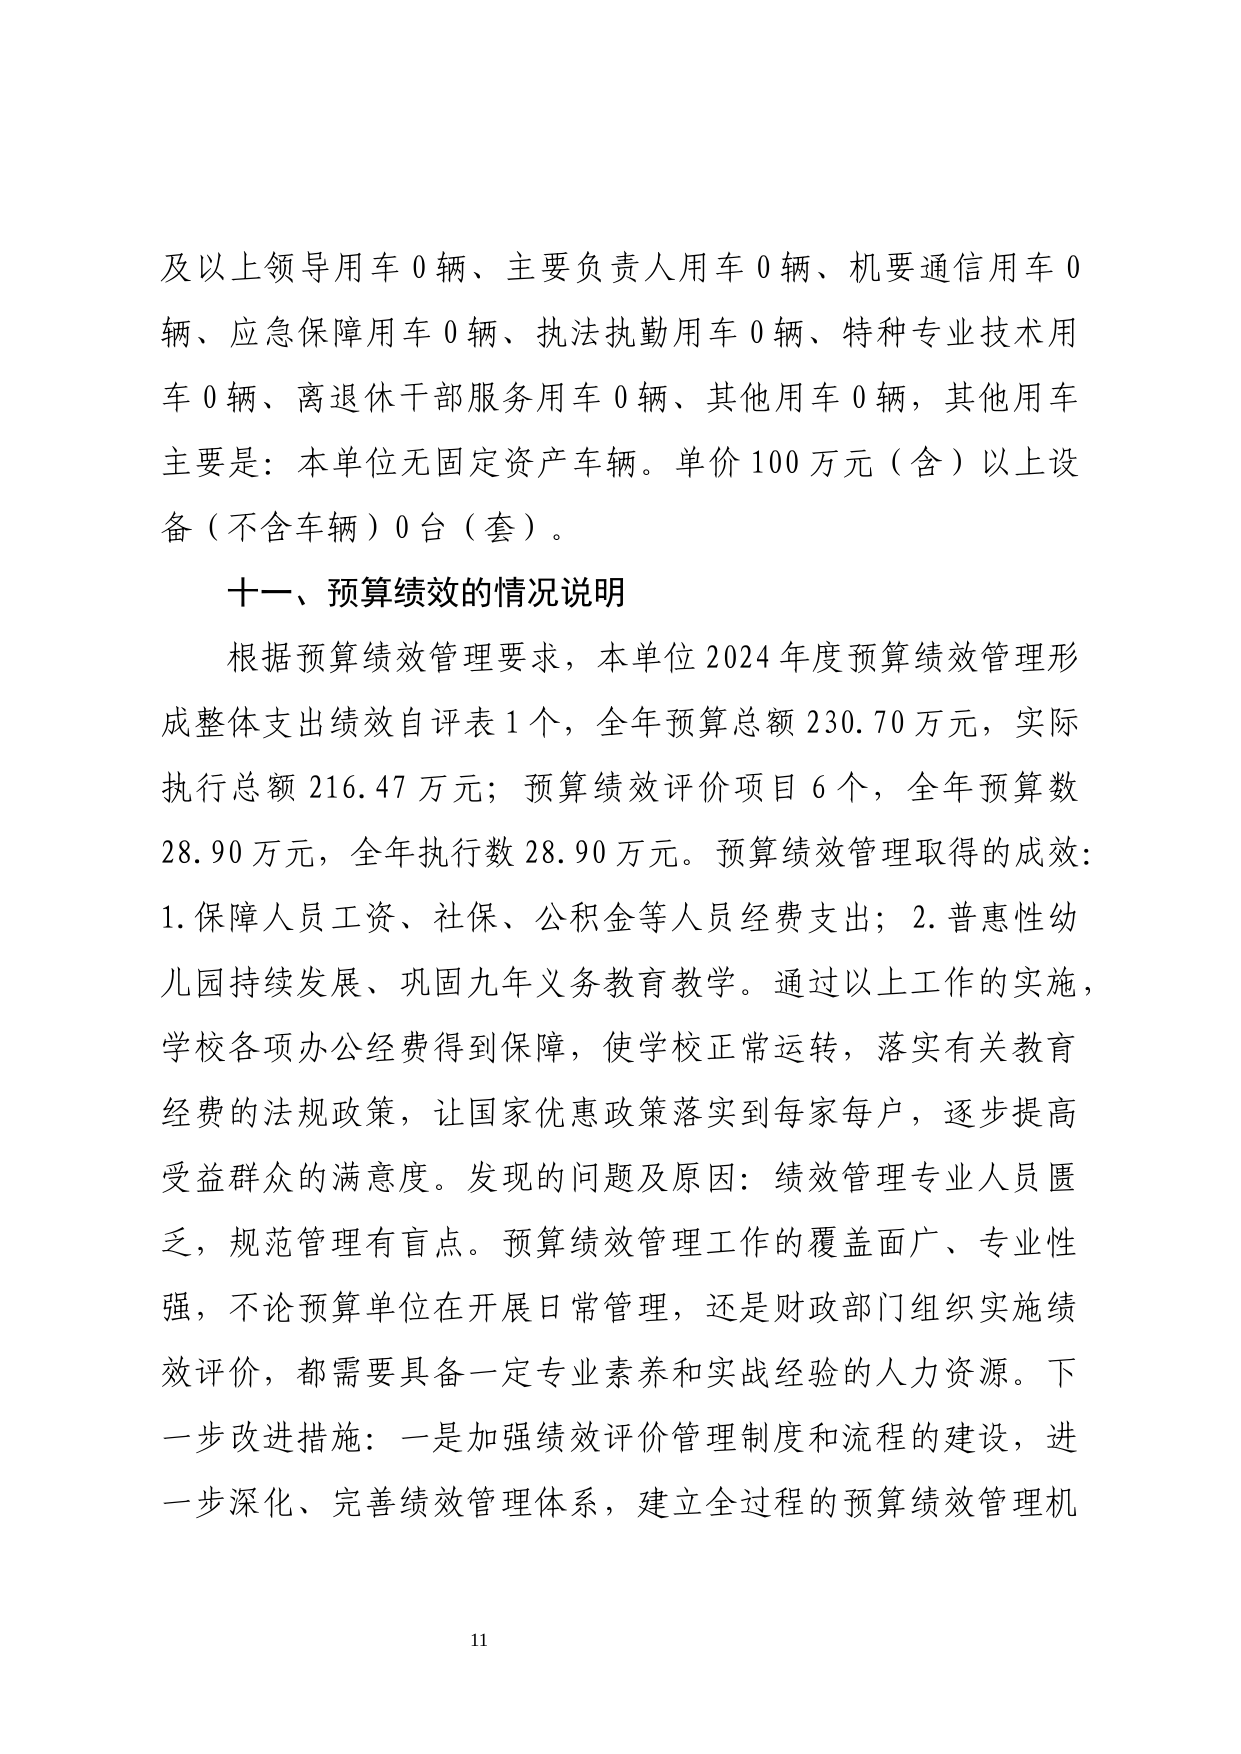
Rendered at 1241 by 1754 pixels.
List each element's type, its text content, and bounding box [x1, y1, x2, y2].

text 十一、预算绩效的情况说明 [159, 558, 1081, 623]
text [159, 233, 1081, 558]
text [159, 623, 1081, 1533]
